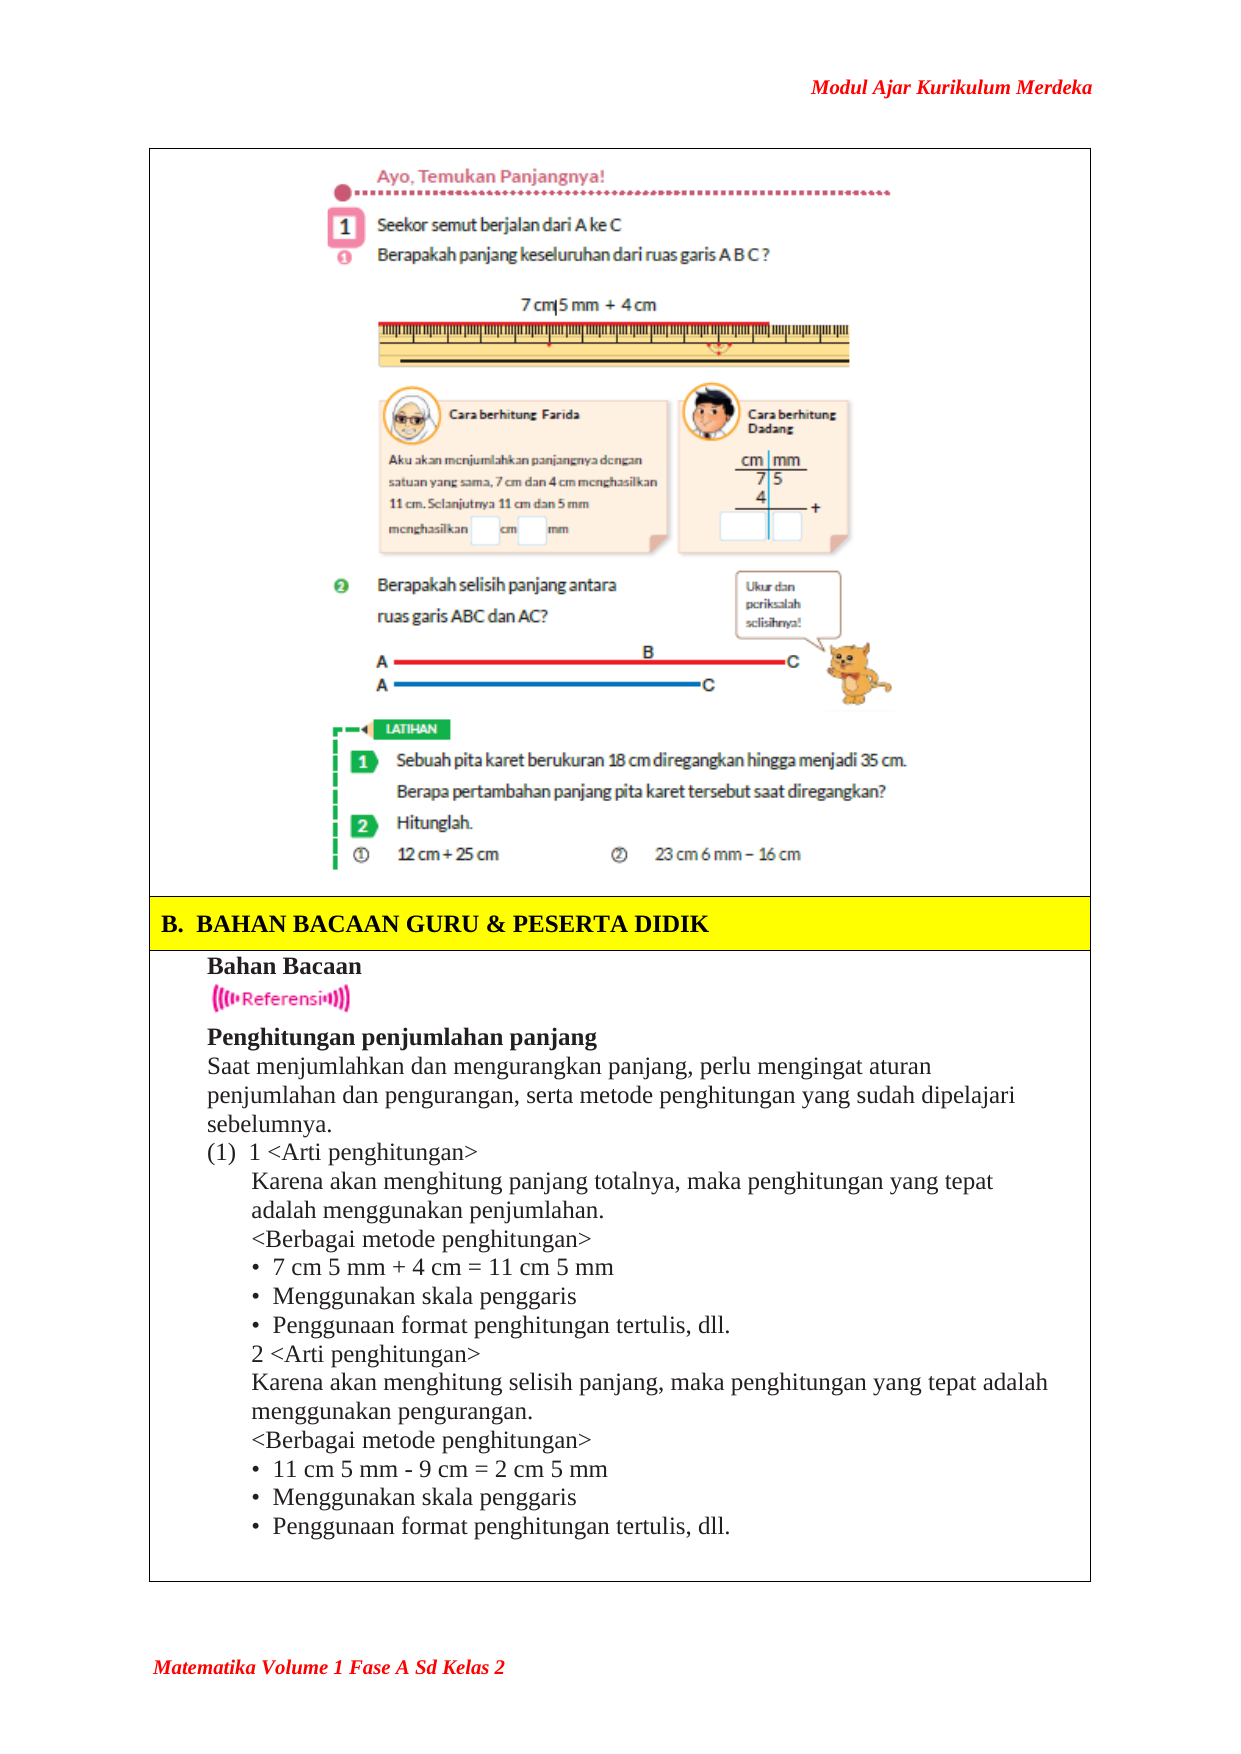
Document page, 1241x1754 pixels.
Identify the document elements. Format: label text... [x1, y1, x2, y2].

picture [327, 161, 920, 884]
table_cell B. BAHAN BACAAN GURU & PESERTA DIDIK [150, 897, 1090, 950]
picture [206, 980, 356, 1023]
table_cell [150, 149, 1090, 896]
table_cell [150, 951, 1090, 1581]
